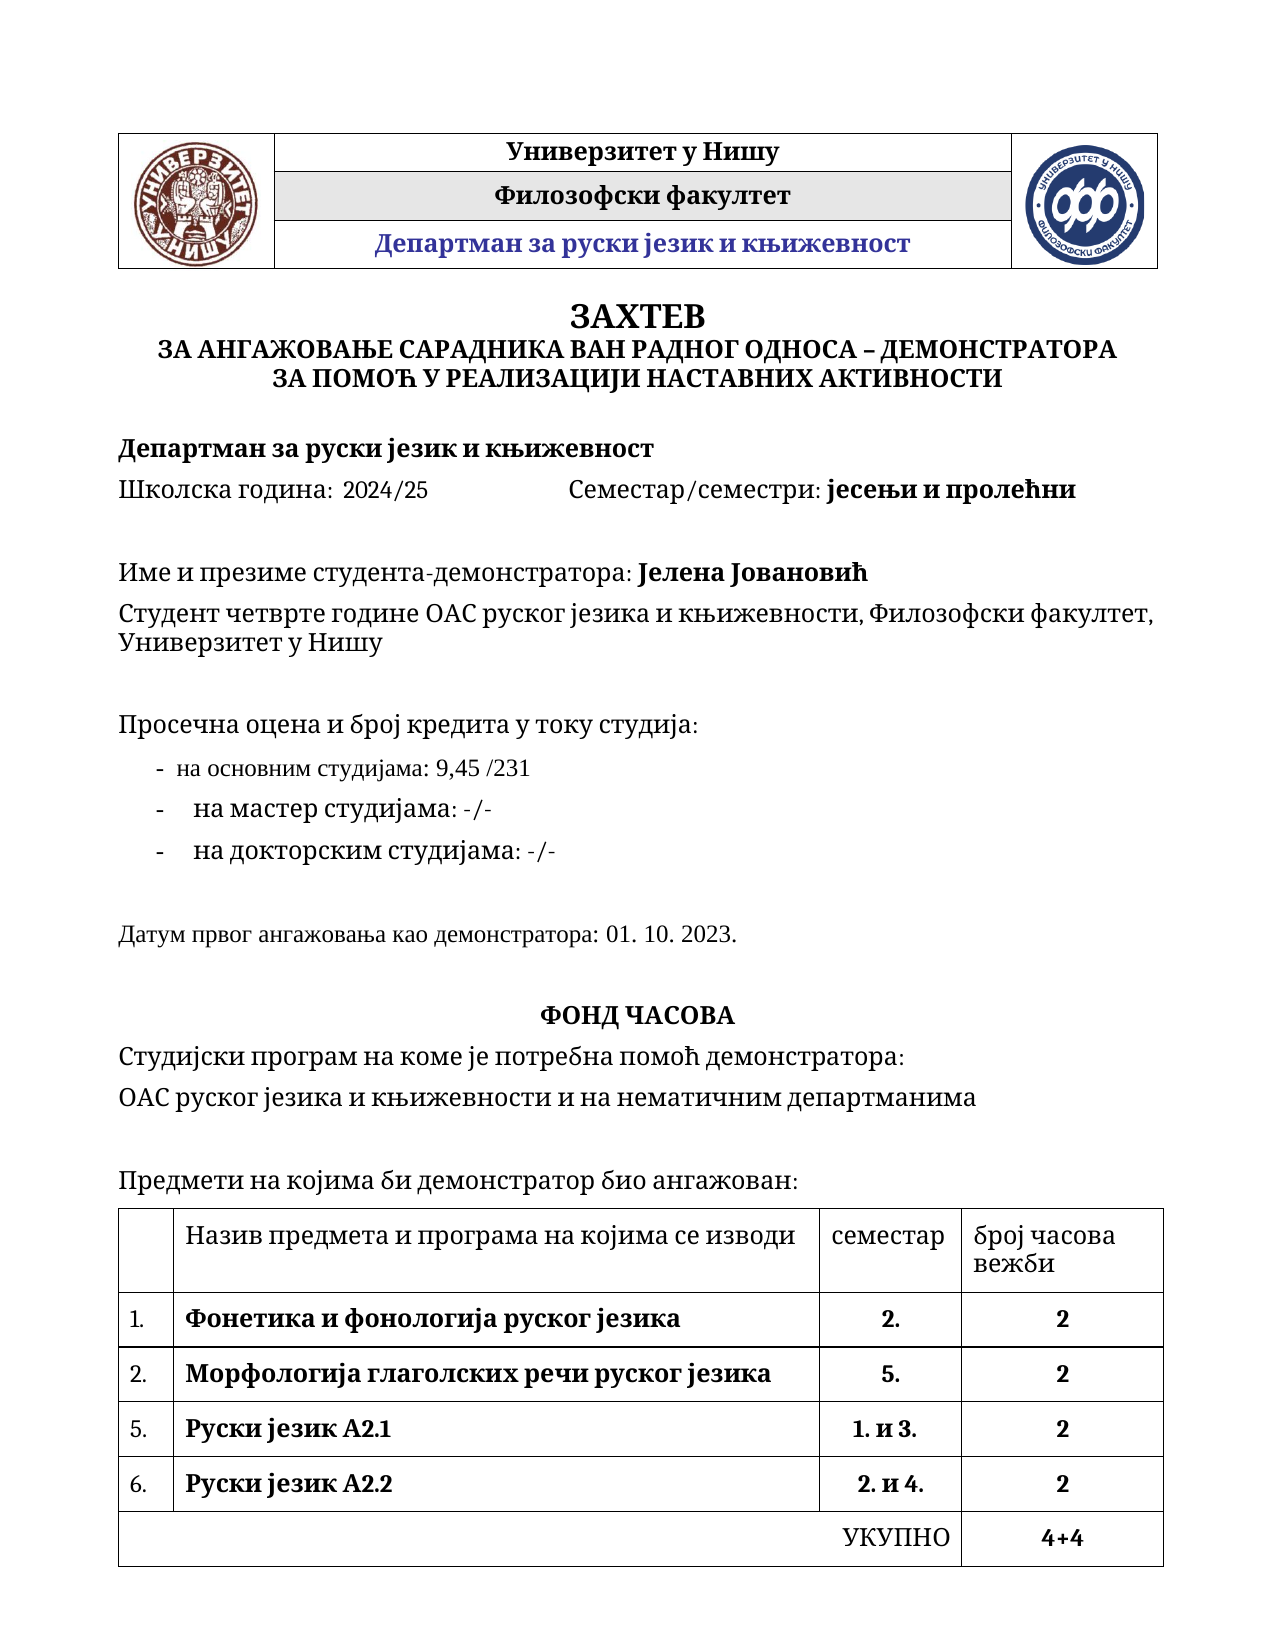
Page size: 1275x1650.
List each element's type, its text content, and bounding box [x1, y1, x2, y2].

table_header број часова вежби [962, 1209, 1163, 1292]
table_cell 2. и 4. [820, 1457, 961, 1511]
table_cell Фонетика и фонологија руског језика [174, 1293, 819, 1346]
text ФОНД ЧАСОВА [118, 1002, 1157, 1031]
table_cell Морфологија глаголских речи руског језика [174, 1348, 819, 1401]
text ЗА ПОМОЋ У РЕАЛИЗАЦИЈИ НАСТАВНИХ АКТИВНОСТИ [118, 365, 1157, 394]
table_cell 1. и 3. [820, 1402, 961, 1456]
text Департман за руски језик и књижевност [118, 435, 1157, 464]
list на мастер студијама: -/- [156, 794, 1157, 823]
table_cell 2. [119, 1348, 173, 1401]
table_cell 5. [820, 1348, 961, 1401]
text ОАС руског језика и књижевности и на нематичним департманима [118, 1084, 1157, 1113]
text Студент четврте године ОАС руског језика и књижевности, Филозофски факултет, Универзитет у Нишу [118, 600, 1157, 658]
table_cell 2. [820, 1293, 961, 1346]
text Датум првог ангажовања као демонстратора: 01. 10. 2023. [118, 919, 1157, 948]
text ЗА АНГАЖОВАЊЕ САРАДНИКА ВАН РАДНОГ ОДНОСА – ДЕМОНСТРАТОРА [118, 336, 1157, 365]
picture [131, 140, 261, 268]
table_cell 5. [119, 1402, 173, 1456]
list на докторским студијама: -/- [156, 836, 1157, 866]
table_cell 2 [962, 1348, 1163, 1401]
text ЗАХТЕВ [118, 298, 1157, 336]
table_cell Руски језик А2.2 [174, 1457, 819, 1511]
text Име и презиме студента-демонстратора: Јелена Јовановић [118, 559, 1157, 588]
table_cell 4+4 [962, 1512, 1163, 1566]
table_cell 2 [962, 1293, 1163, 1346]
table_cell 6. [119, 1457, 173, 1511]
table_header [119, 1209, 173, 1292]
table_cell Руски језик А2.1 [174, 1402, 819, 1456]
table_cell 2 [962, 1457, 1163, 1511]
text Студијски програм на коме је потребна помоћ демонстратора: [118, 1043, 1157, 1072]
table_cell УКУПНО [119, 1512, 961, 1566]
picture [1025, 145, 1145, 265]
text Просечна оцена и број кредита у току студија: [118, 711, 1157, 740]
table_cell 1. [119, 1293, 173, 1346]
table_header Назив предмета и програма на којима се изводи [174, 1209, 819, 1292]
text - на основним студијама: 9,45 /231 [118, 753, 1157, 781]
table_header семестар [820, 1209, 961, 1292]
text Школска година: 2024/25 Семестар/семестри: јесењи и пролећни [118, 476, 1157, 505]
text Предмети на којима би демонстратор био ангажован: [118, 1167, 1157, 1196]
table_cell 2 [962, 1402, 1163, 1456]
